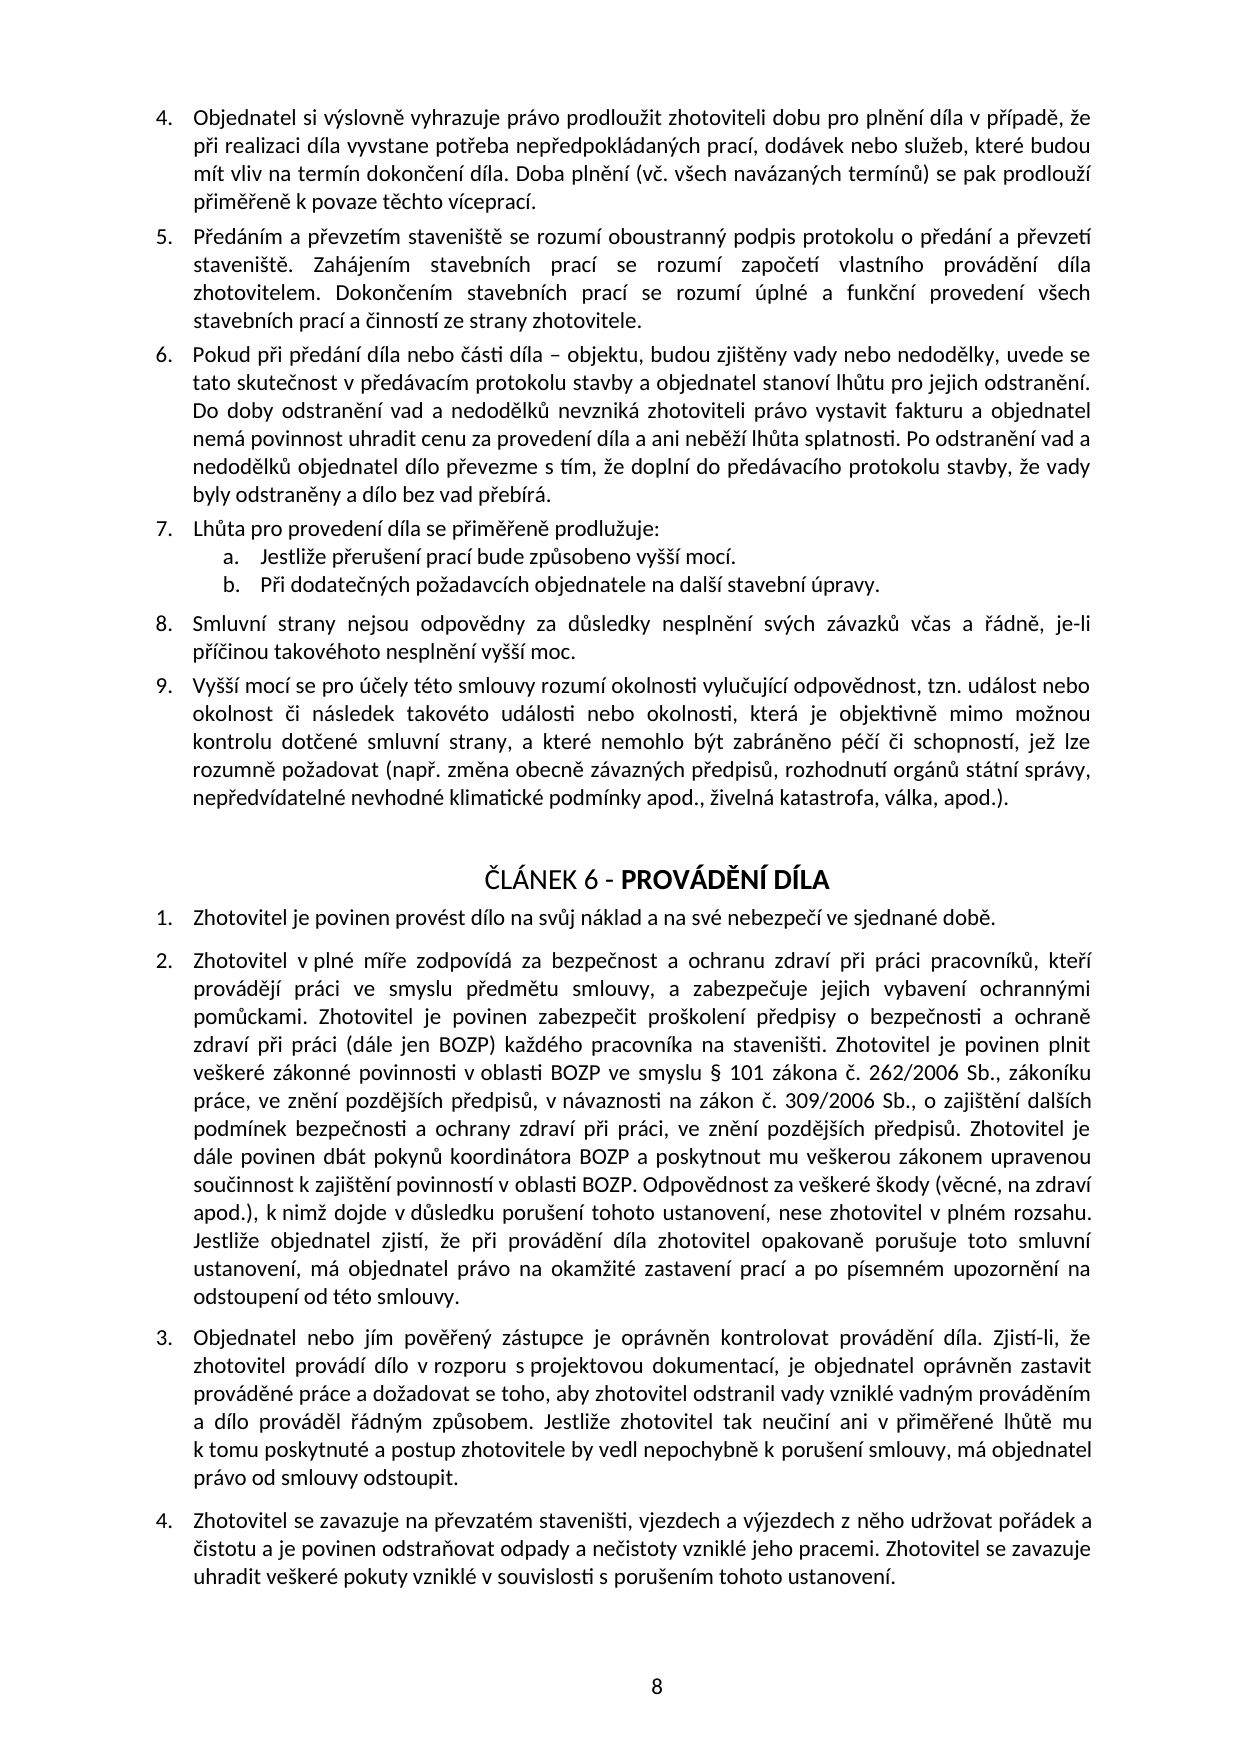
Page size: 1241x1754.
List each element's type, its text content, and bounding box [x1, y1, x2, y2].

list Objednatel nebo jím pověřený zástupce je oprávněn kontrolovat provádění díla. Zjistí-li, že zhotovitel provádí dílo v rozporu s projektovou dokumentací, je objednatel oprávněn zastavit prováděné práce a dožadovat se toho, aby zhotovitel odstranil vady vzniklé vadným prováděním a dílo prováděl řádným způsobem. Jestliže zhotovitel tak neučiní ani v přiměřené lhůtě mu k tomu poskytnuté a postup zhotovitele by vedl nepochybně k porušení smlouvy, má objednatel právo od smlouvy odstoupit. [156, 1323, 1093, 1491]
list Zhotovitel v plné míře zodpovídá za bezpečnost a ochranu zdraví při práci pracovníků, kteří provádějí práci ve smyslu předmětu smlouvy, a zabezpečuje jejich vybavení ochrannými pomůckami. Zhotovitel je povinen zabezpečit proškolení předpisy o bezpečnosti a ochraně zdraví při práci (dále jen BOZP) každého pracovníka na staveništi. Zhotovitel je povinen plnit veškeré zákonné povinnosti v oblasti BOZP ve smyslu § 101 zákona č. 262/2006 Sb., zákoníku práce, ve znění pozdějších předpisů, v návaznosti na zákon č. 309/2006 Sb., o zajištění dalších podmínek bezpečnosti a ochrany zdraví při práci, ve znění pozdějších předpisů. Zhotovitel je dále povinen dbát pokynů koordinátora BOZP a poskytnout mu veškerou zákonem upravenou součinnost k zajištění povinností v oblasti BOZP. Odpovědnost za veškeré škody (věcné, na zdraví apod.), k nimž dojde v důsledku porušení tohoto ustanovení, nese zhotovitel v plném rozsahu. Jestliže objednatel zjistí, že při provádění díla zhotovitel opakovaně porušuje toto smluvní ustanovení, má objednatel právo na okamžité zastavení prací a po písemném upozornění na odstoupení od této smlouvy. [156, 946, 1093, 1310]
list Při dodatečných požadavcích objednatele na další stavební úpravy. [223, 571, 1093, 598]
subtitle Článek 6 - Provádění díla [118, 861, 1093, 897]
list Objednatel si výslovně vyhrazuje právo prodloužit zhotoviteli dobu pro plnění díla v případě, že při realizaci díla vyvstane potřeba nepředpokládaných prací, dodávek nebo služeb, které budou mít vliv na termín dokončení díla. Doba plnění (vč. všech navázaných termínů) se pak prodlouží přiměřeně k povaze těchto víceprací. [156, 103, 1093, 216]
list Zhotovitel se zavazuje na převzatém staveništi, vjezdech a výjezdech z něho udržovat pořádek a čistotu a je povinen odstraňovat odpady a nečistoty vzniklé jeho pracemi. Zhotovitel se zavazuje uhradit veškeré pokuty vzniklé v souvislosti s porušením tohoto ustanovení. [156, 1506, 1093, 1590]
list Pokud při předání díla nebo části díla – objektu, budou zjištěny vady nebo nedodělky, uvede se tato skutečnost v předávacím protokolu stavby a objednatel stanoví lhůtu pro jejich odstranění. Do doby odstranění vad a nedodělků nevzniká zhotoviteli právo vystavit fakturu a objednatel nemá povinnost uhradit cenu za provedení díla a ani neběží lhůta splatnosti. Po odstranění vad a nedodělků objednatel dílo převezme s tím, že doplní do předávacího protokolu stavby, že vady byly odstraněny a dílo bez vad přebírá. [155, 340, 1093, 508]
list Jestliže přerušení prací bude způsobeno vyšší mocí. [223, 542, 1093, 571]
list Zhotovitel je povinen provést dílo na svůj náklad a na své nebezpečí ve sjednané době. [156, 903, 1093, 931]
list Vyšší mocí se pro účely této smlouvy rozumí okolnosti vylučující odpovědnost, tzn. událost nebo okolnost či následek takovéto události nebo okolnosti, která je objektivně mimo možnou kontrolu dotčené smluvní strany, a které nemohlo být zabráněno péčí či schopností, jež lze rozumně požadovat (např. změna obecně závazných předpisů, rozhodnutí orgánů státní správy, nepředvídatelné nevhodné klimatické podmínky apod., živelná katastrofa, válka, apod.). [155, 671, 1093, 811]
list Lhůta pro provedení díla se přiměřeně prodlužuje: [156, 514, 1093, 542]
list Smluvní strany nejsou odpovědny za důsledky nesplnění svých závazků včas a řádně, je-li příčinou takovéhoto nesplnění vyšší moc. [155, 609, 1093, 665]
list Předáním a převzetím staveniště se rozumí oboustranný podpis protokolu o předání a převzetí staveniště. Zahájením stavebních prací se rozumí započetí vlastního provádění díla zhotovitelem. Dokončením stavebních prací se rozumí úplné a funkční provedení všech stavebních prací a činností ze strany zhotovitele. [156, 222, 1093, 334]
